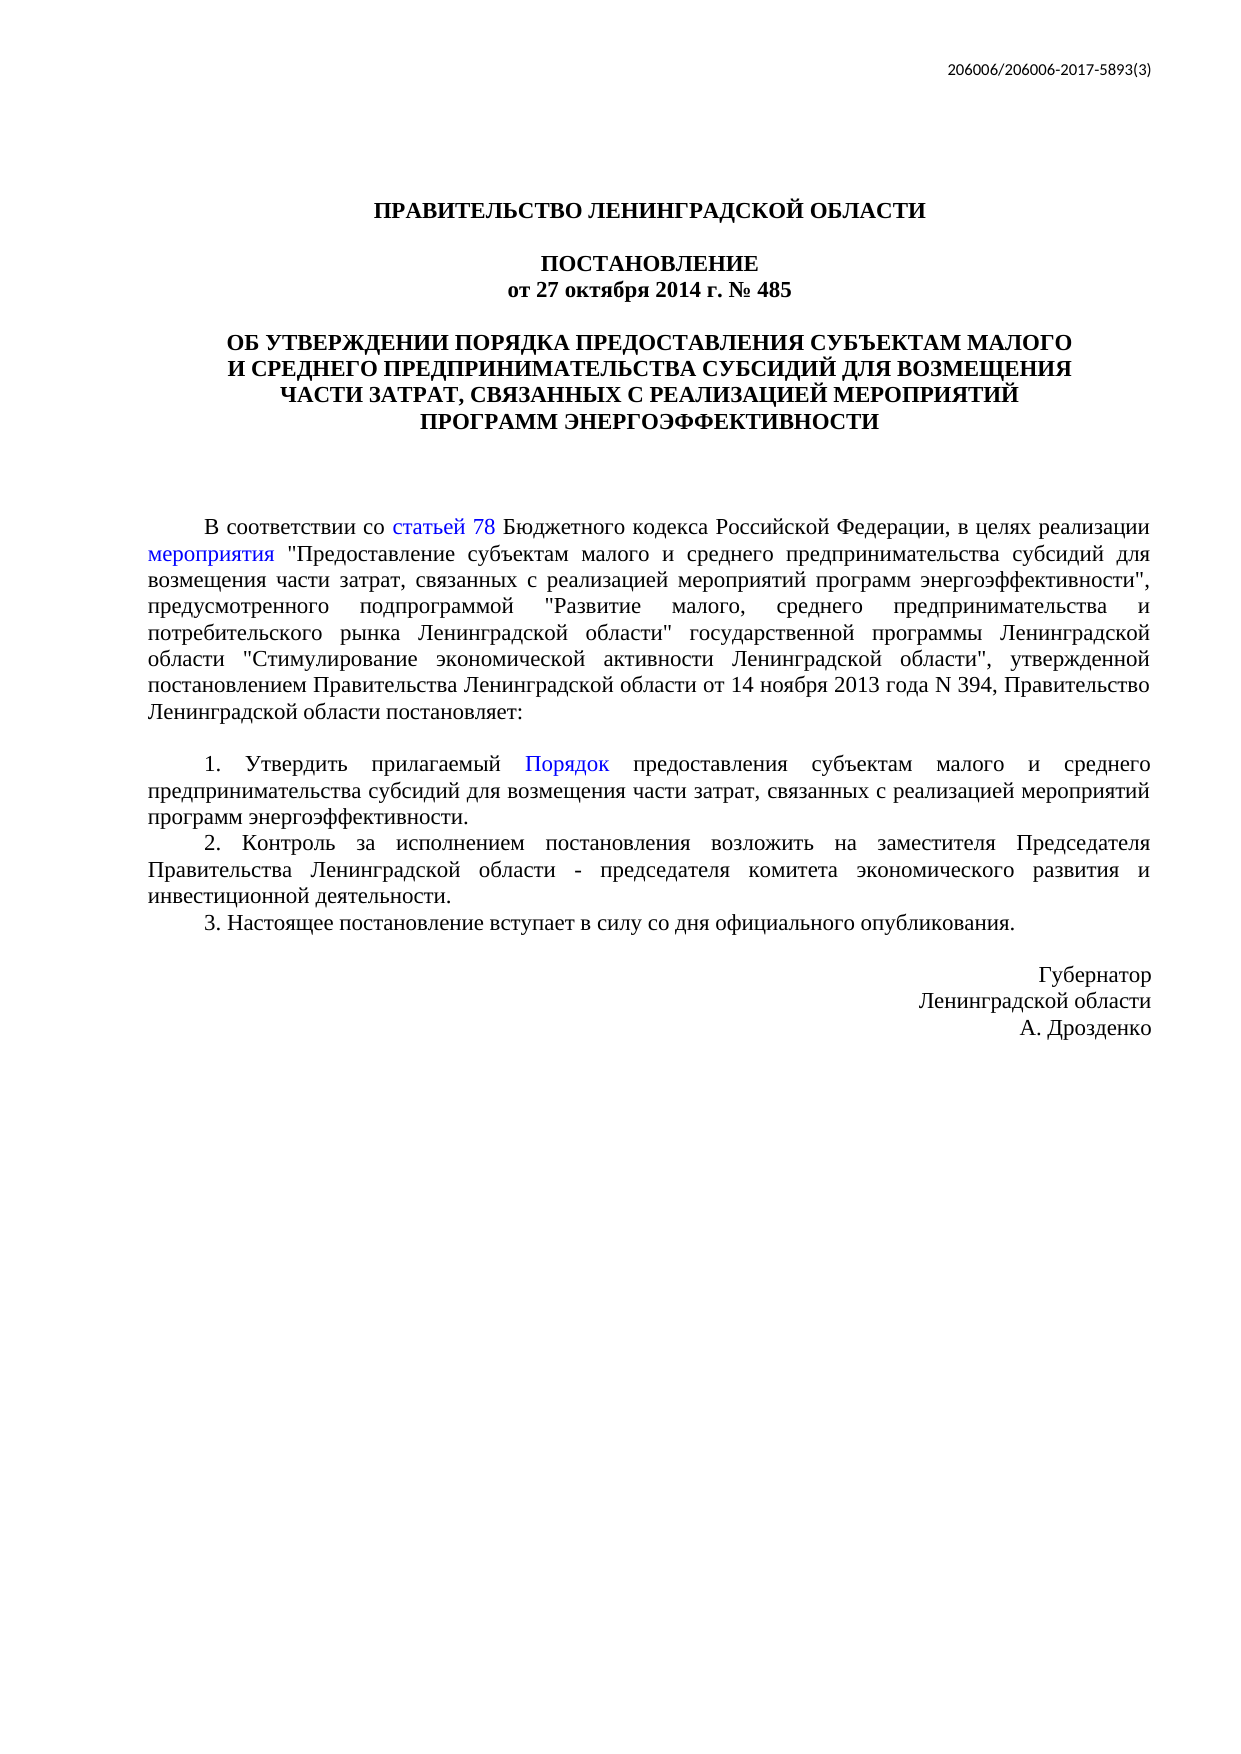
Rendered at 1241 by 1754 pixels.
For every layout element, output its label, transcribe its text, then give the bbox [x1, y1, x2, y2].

text В соответствии со статьей 78 Бюджетного кодекса Российской Федерации, в целях реализации мероприятия "Предоставление субъектам малого и среднего предпринимательства субсидий для возмещения части затрат, связанных с реализацией мероприятий программ энергоэффективности", предусмотренного подпрограммой "Развитие малого, среднего предпринимательства и потребительского рынка Ленинградской области" государственной программы Ленинградской области "Стимулирование экономической активности Ленинградской области", утвержденной постановлением Правительства Ленинградской области от 14 ноября 2013 года N 394, Правительство Ленинградской области постановляет: [148, 513, 1152, 724]
title ПРОГРАММ ЭНЕРГОЭФФЕКТИВНОСТИ [148, 408, 1152, 434]
text Ленинградской области [148, 988, 1152, 1014]
title И СРЕДНЕГО ПРЕДПРИНИМАТЕЛЬСТВА СУБСИДИЙ ДЛЯ ВОЗМЕЩЕНИЯ [148, 355, 1152, 381]
text Губернатор [148, 961, 1152, 988]
title ОБ УТВЕРЖДЕНИИ ПОРЯДКА ПРЕДОСТАВЛЕНИЯ СУБЪЕКТАМ МАЛОГО [148, 329, 1152, 355]
title ЧАСТИ ЗАТРАТ, СВЯЗАННЫХ С РЕАЛИЗАЦИЕЙ МЕРОПРИЯТИЙ [148, 381, 1152, 408]
title от 27 октября 2014 г. № 485 [148, 276, 1152, 302]
title ПРАВИТЕЛЬСТВО ЛЕНИНГРАДСКОЙ ОБЛАСТИ [148, 197, 1152, 223]
text А. Дрозденко [148, 1014, 1152, 1040]
text 2. Контроль за исполнением постановления возложить на заместителя Председателя Правительства Ленинградской области - председателя комитета экономического развития и инвестиционной деятельности. [148, 829, 1152, 908]
text 1. Утвердить прилагаемый Порядок предоставления субъектам малого и среднего предпринимательства субсидий для возмещения части затрат, связанных с реализацией мероприятий программ энергоэффективности. [148, 750, 1152, 829]
title ПОСТАНОВЛЕНИЕ [148, 250, 1152, 276]
text 3. Настоящее постановление вступает в силу со дня официального опубликования. [148, 908, 1152, 935]
